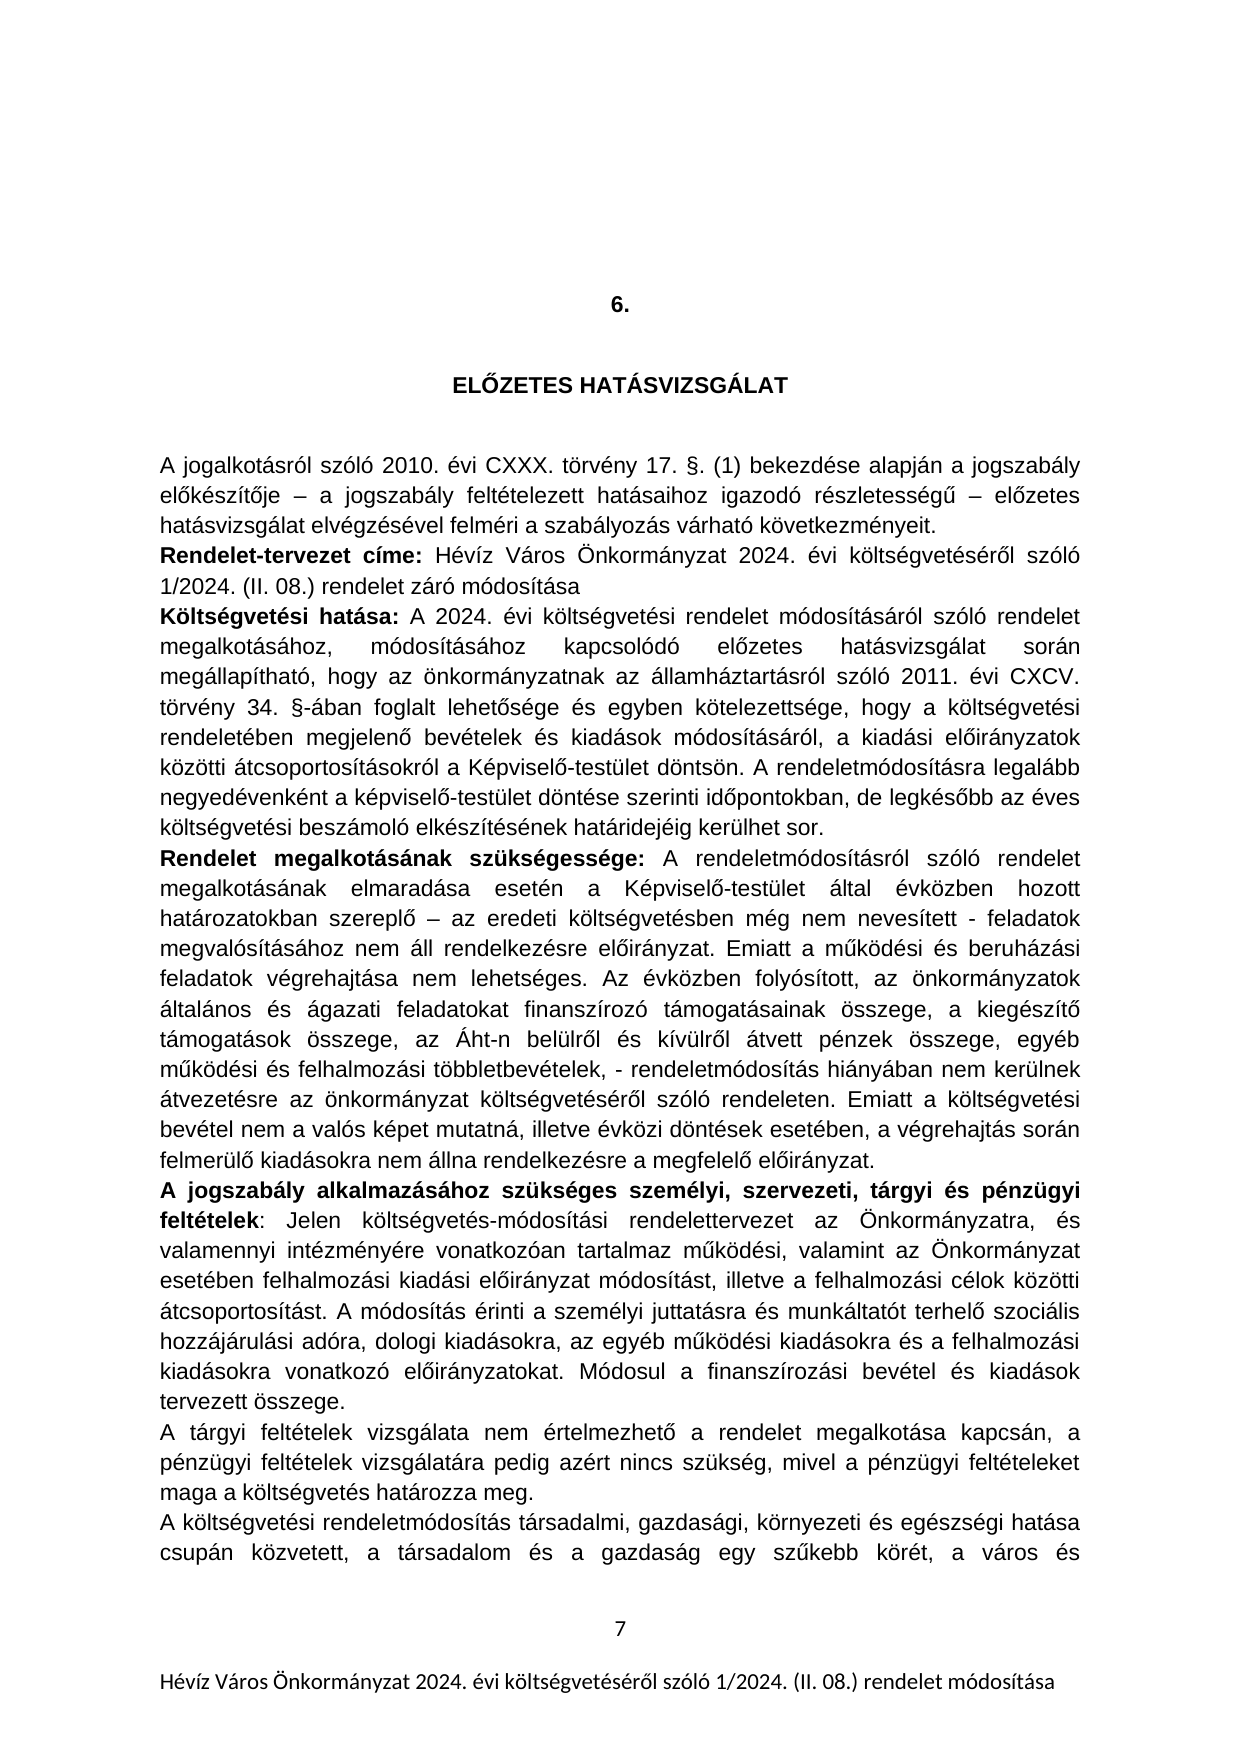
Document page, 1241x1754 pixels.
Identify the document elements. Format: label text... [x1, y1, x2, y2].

text A jogalkotásról szóló 2010. évi CXXX. törvény 17. §. (1) bekezdése alapján a jogszabály előkészítője – a jogszabály feltételezett hatásaihoz igazodó részletességű – előzetes hatásvizsgálat elvégzésével felméri a szabályozás várható következményeit. [159, 452, 1081, 538]
text 6. [159, 291, 1081, 318]
text A tárgyi feltételek vizsgálata nem értelmezhető a rendelet megalkotása kapcsán, a pénzügyi feltételek vizsgálatára pedig azért nincs szükség, mivel a pénzügyi feltételeket maga a költségvetés határozza meg. [159, 1418, 1081, 1505]
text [159, 1509, 1081, 1566]
text A jogszabály alkalmazásához szükséges személyi, szervezeti, tárgyi és pénzügyi feltételek: Jelen költségvetés-módosítási rendelettervezet az Önkormányzatra, és valamennyi intézményére vonatkozóan tartalmaz működési, valamint az Önkormányzat esetében felhalmozási kiadási előirányzat módosítást, illetve a felhalmozási célok közötti átcsoportosítást. A módosítás érinti a személyi juttatásra és munkáltatót terhelő szociális hozzájárulási adóra, dologi kiadásokra, az egyéb működési kiadásokra és a felhalmozási kiadásokra vonatkozó előirányzatokat. Módosul a finanszírozási bevétel és kiadások tervezett összege. [159, 1177, 1081, 1414]
text Rendelet-tervezet címe: Hévíz Város Önkormányzat 2024. évi költségvetéséről szóló 1/2024. (II. 08.) rendelet záró módosítása [159, 542, 1081, 599]
text Költségvetési hatása: A 2024. évi költségvetési rendelet módosításáról szóló rendelet megalkotásához, módosításához kapcsolódó előzetes hatásvizsgálat során megállapítható, hogy az önkormányzatnak az államháztartásról szóló 2011. évi CXCV. törvény 34. §-ában foglalt lehetősége és egyben kötelezettsége, hogy a költségvetési rendeletében megjelenő bevételek és kiadások módosításáról, a kiadási előirányzatok közötti átcsoportosításokról a Képviselő-testület döntsön. A rendeletmódosításra legalább negyedévenként a képviselő-testület döntése szerinti időpontokban, de legkésőbb az éves költségvetési beszámoló elkészítésének határidejéig kerülhet sor. [159, 603, 1081, 841]
text Előzetes hatásvizsgálat [159, 372, 1081, 398]
text Rendelet megalkotásának szükségessége: A rendeletmódosításról szóló rendelet megalkotásának elmaradása esetén a Képviselő-testület által évközben hozott határozatokban szereplő – az eredeti költségvetésben még nem nevesített - feladatok megvalósításához nem áll rendelkezésre előirányzat. Emiatt a működési és beruházási feladatok végrehajtása nem lehetséges. Az évközben folyósított, az önkormányzatok általános és ágazati feladatokat finanszírozó támogatásainak összege, a kiegészítő támogatások összege, az Áht-n belülről és kívülről átvett pénzek összege, egyéb működési és felhalmozási többletbevételek, - rendeletmódosítás hiányában nem kerülnek átvezetésre az önkormányzat költségvetéséről szóló rendeleten. Emiatt a költségvetési bevétel nem a valós képet mutatná, illetve évközi döntések esetében, a végrehajtás során felmerülő kiadásokra nem állna rendelkezésre a megfelelő előirányzat. [159, 844, 1081, 1173]
